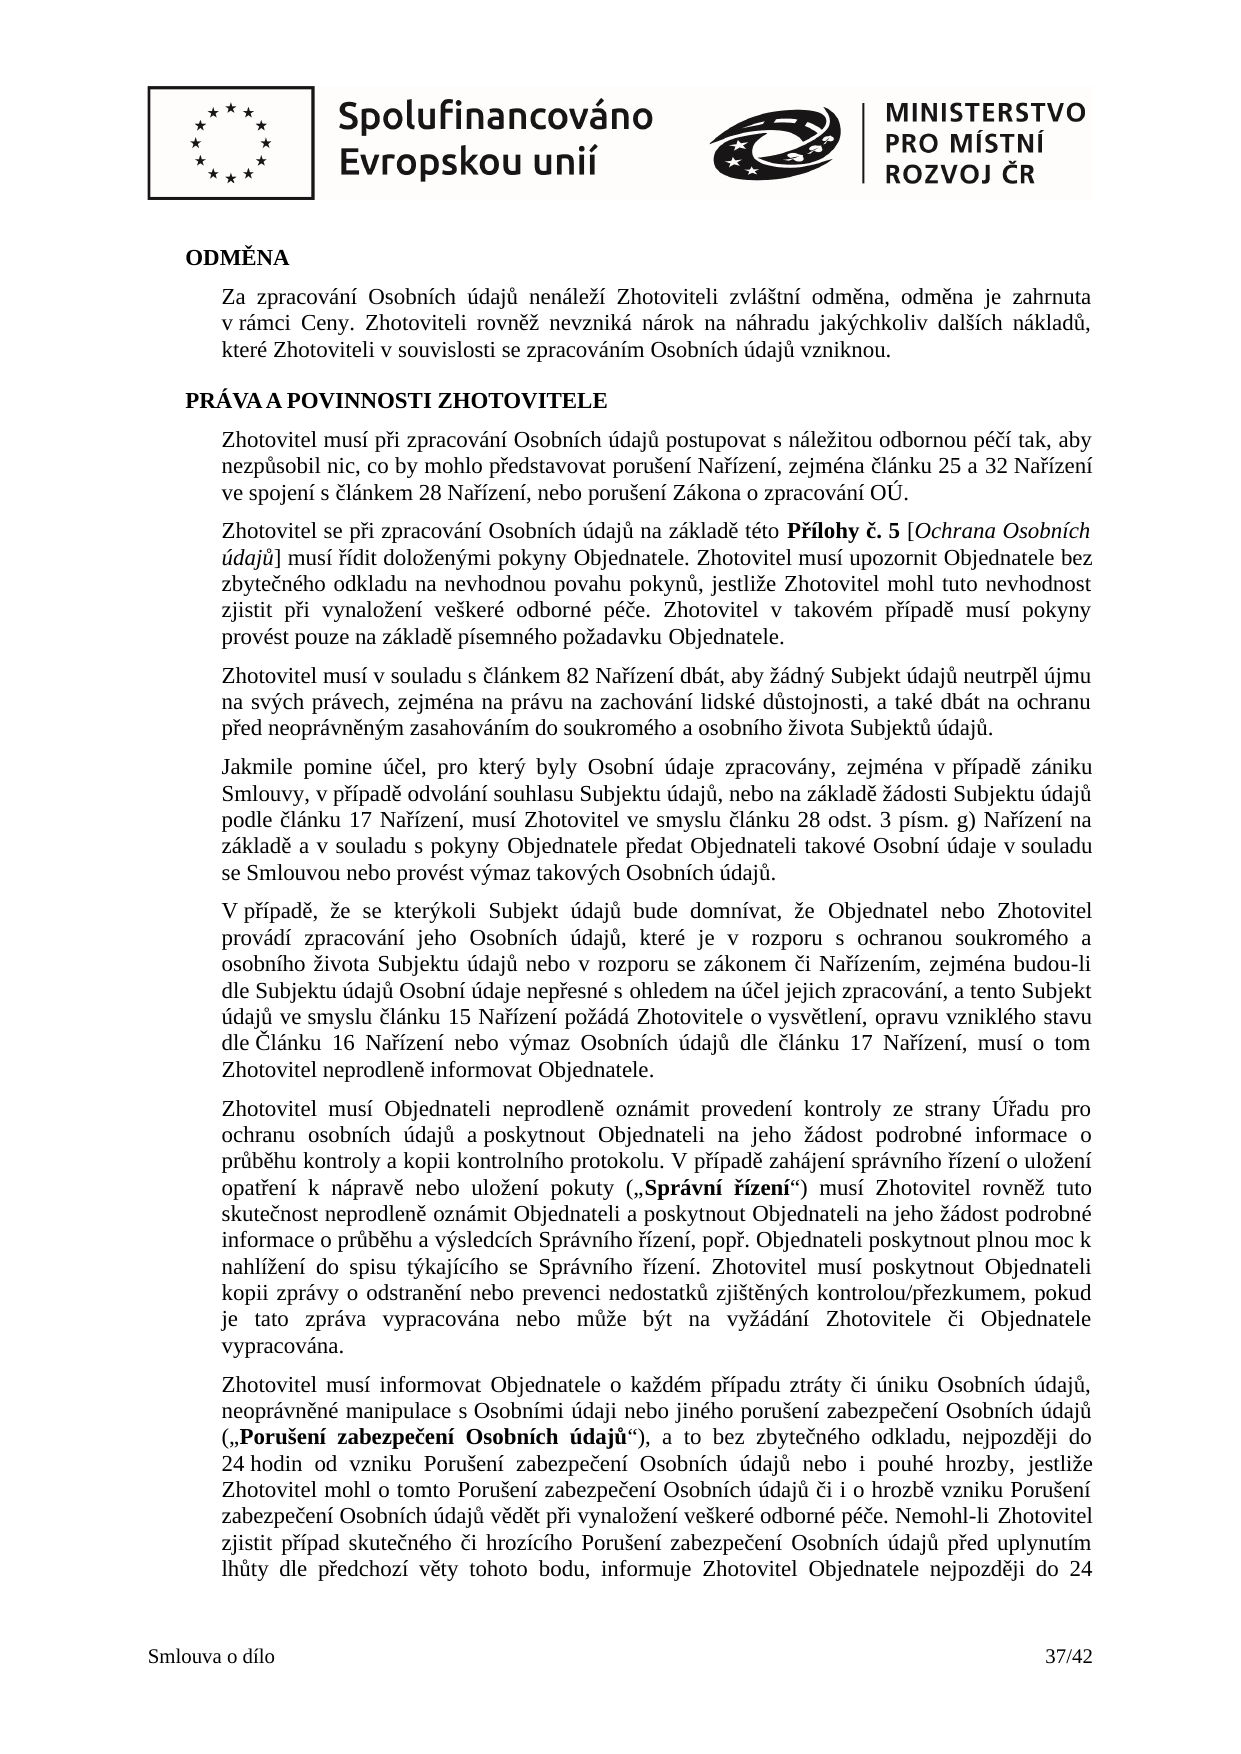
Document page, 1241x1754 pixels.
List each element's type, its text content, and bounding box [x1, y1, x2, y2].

subtitle Práva a povinnosti Zhotovitele [185, 387, 1093, 413]
picture [147, 86, 1093, 200]
list Jakmile pomine účel, pro který byly Osobní údaje zpracovány, zejména v případě zániku Smlouvy, v případě odvolání souhlasu Subjektu údajů, nebo na základě žádosti Subjektu údajů podle článku 17 Nařízení, musí Zhotovitel ve smyslu článku 28 odst. 3 písm. g) Nařízení na základě a v souladu s pokyny Objednatele předat Objednateli takové Osobní údaje v souladu se Smlouvou nebo provést výmaz takových Osobních údajů. [221, 753, 1093, 885]
subtitle Odměna [185, 244, 1093, 271]
list Zhotovitel se při zpracování Osobních údajů na základě této Přílohy č. 5 [Ochrana Osobních údajů] musí řídit doloženými pokyny Objednatele. Zhotovitel musí upozornit Objednatele bez zbytečného odkladu na nevhodnou povahu pokynů, jestliže Zhotovitel mohl tuto nevhodnost zjistit při vynaložení veškeré odborné péče. Zhotovitel v takovém případě musí pokyny provést pouze na základě písemného požadavku Objednatele. [221, 517, 1093, 649]
list Zhotovitel musí v souladu s článkem 82 Nařízení dbát, aby žádný Subjekt údajů neutrpěl újmu na svých právech, zejména na právu na zachování lidské důstojnosti, a také dbát na ochranu před neoprávněným zasahováním do soukromého a osobního života Subjektů údajů. [221, 662, 1093, 741]
list V případě, že se kterýkoli Subjekt údajů bude domnívat, že Objednatel nebo Zhotovitel provádí zpracování jeho Osobních údajů, které je v rozporu s ochranou soukromého a osobního života Subjektu údajů nebo v rozporu se zákonem či Nařízením, zejména budou-li dle Subjektu údajů Osobní údaje nepřesné s ohledem na účel jejich zpracování, a tento Subjekt údajů ve smyslu článku 15 Nařízení požádá Zhotovitele o vysvětlení, opravu vzniklého stavu dle Článku 16 Nařízení nebo výmaz Osobních údajů dle článku 17 Nařízení, musí o tom Zhotovitel neprodleně informovat Objednatele. [221, 898, 1093, 1082]
list Za zpracování Osobních údajů nenáleží Zhotoviteli zvláštní odměna, odměna je zahrnuta v rámci Ceny. Zhotoviteli rovněž nevzniká nárok na náhradu jakýchkoliv dalších nákladů, které Zhotoviteli v souvislosti se zpracováním Osobních údajů vzniknou. [221, 283, 1093, 362]
list Zhotovitel musí Objednateli neprodleně oznámit provedení kontroly ze strany Úřadu pro ochranu osobních údajů a poskytnout Objednateli na jeho žádost podrobné informace o průběhu kontroly a kopii kontrolního protokolu. V případě zahájení správního řízení o uložení opatření k nápravě nebo uložení pokuty („Správní řízení“) musí Zhotovitel rovněž tuto skutečnost neprodleně oznámit Objednateli a poskytnout Objednateli na jeho žádost podrobné informace o průběhu a výsledcích Správního řízení, popř. Objednateli poskytnout plnou moc k nahlížení do spisu týkajícího se Správního řízení. Zhotovitel musí poskytnout Objednateli kopii zprávy o odstranění nebo prevenci nedostatků zjištěných kontrolou/přezkumem, pokud je tato zpráva vypracována nebo může být na vyžádání Zhotovitele či Objednatele vypracována. [221, 1094, 1093, 1358]
list Zhotovitel musí při zpracování Osobních údajů postupovat s náležitou odbornou péčí tak, aby nezpůsobil nic, co by mohlo představovat porušení Nařízení, zejména článku 25 a 32 Nařízení ve spojení s článkem 28 Nařízení, nebo porušení Zákona o zpracování OÚ. [221, 426, 1093, 505]
